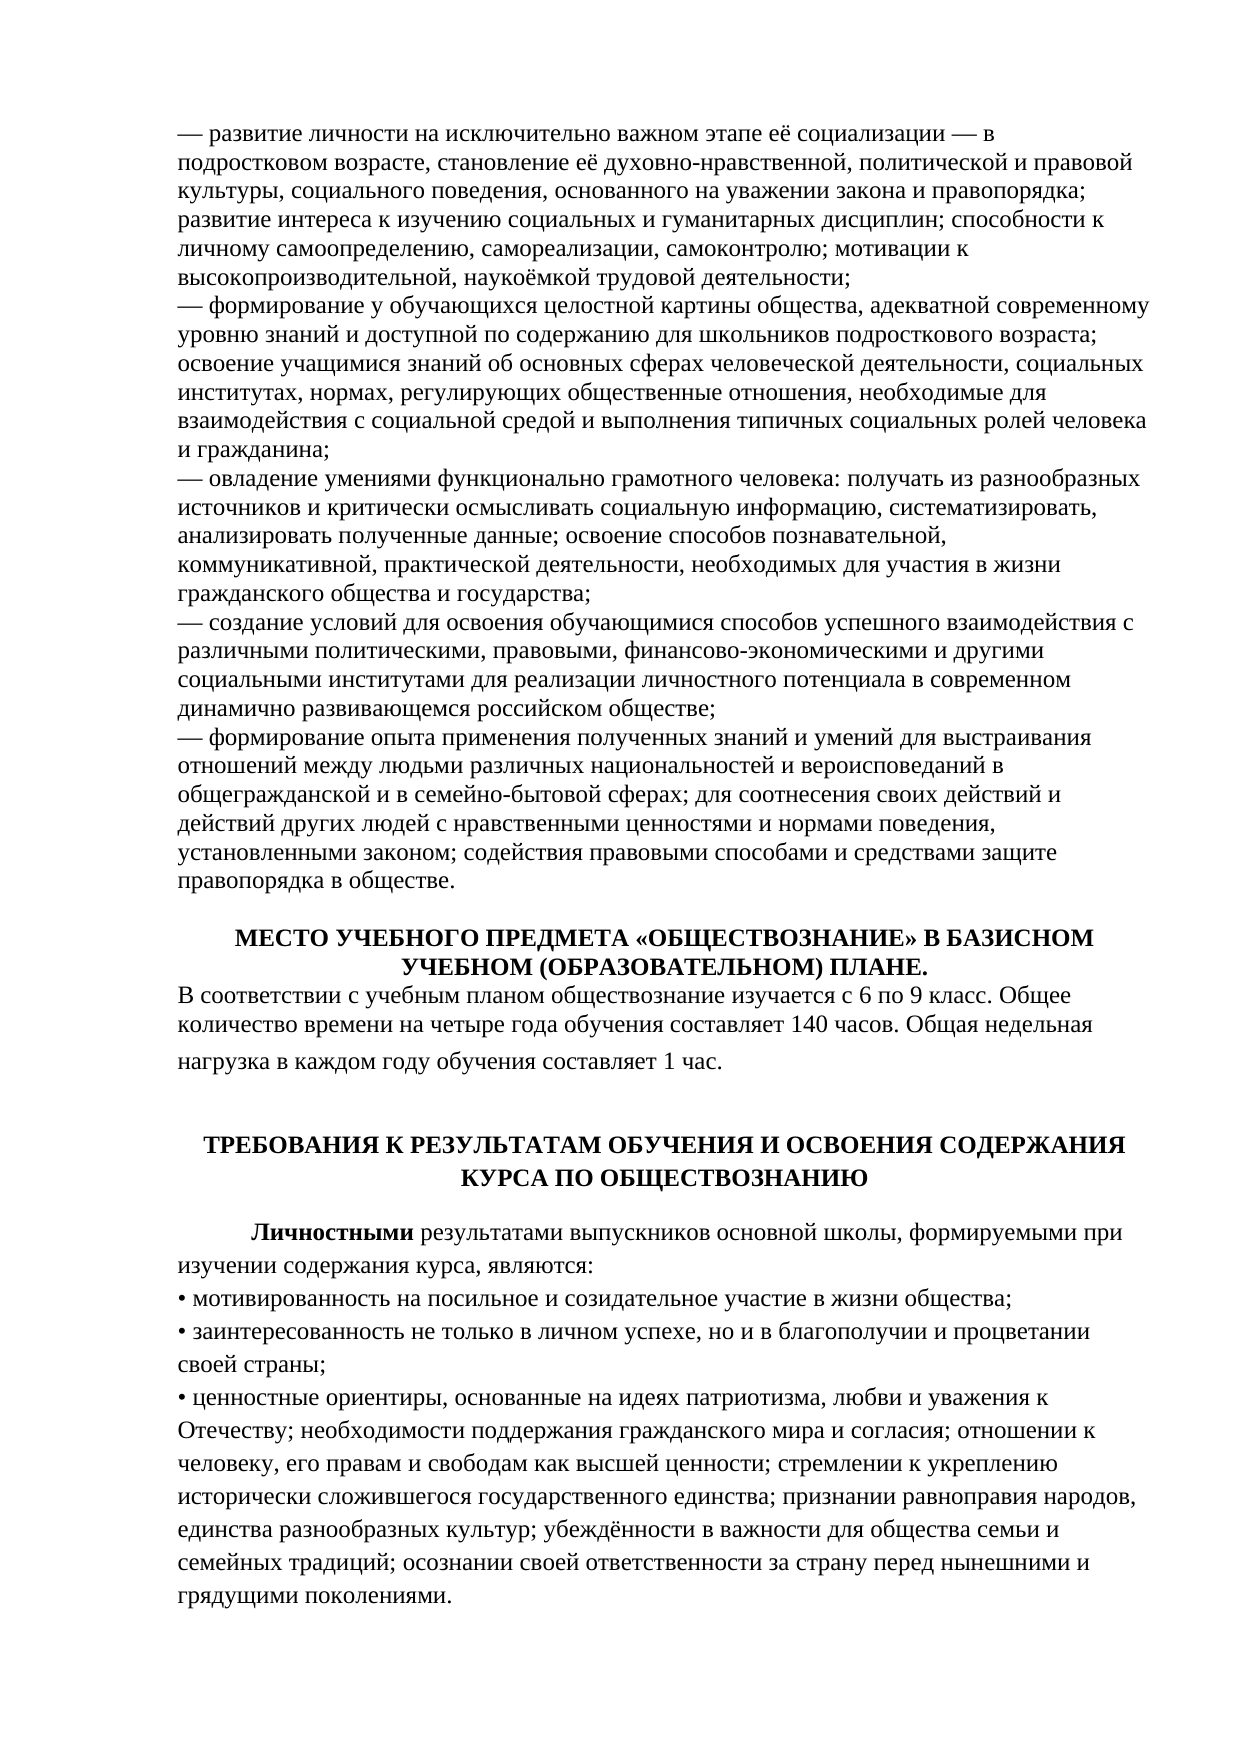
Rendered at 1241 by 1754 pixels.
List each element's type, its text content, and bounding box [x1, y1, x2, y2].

text — развитие личности на исключительно важном этапе её социализации — в подростковом возрасте, становление её духовно-нравственной, политической и правовой культуры, социального поведения, основанного на уважении закона и правопорядка; развитие интереса к изучению социальных и гуманитарных дисциплин; способности к личному самоопределению, самореализации, самоконтролю; мотивации к высокопроизводительной, наукоёмкой трудовой деятельности; [177, 118, 1152, 291]
text В соответствии с учебным планом обществознание изучается с 6 по 9 класс. Общее количество времени на четыре года обучения составляет 140 часов. Общая недельная нагрузка в каждом году обучения составляет 1 час. [177, 981, 1152, 1076]
text — овладение умениями функционально грамотного человека: получать из разнообразных источников и критически осмысливать социальную информацию, систематизировать, анализировать полученные данные; освоение способов познавательной, коммуникативной, практической деятельности, необходимых для участия в жизни гражданского общества и государства; [177, 463, 1152, 607]
text • заинтересованность не только в личном успехе, но и в благополучии и процветании своей страны; [177, 1316, 1152, 1378]
text — создание условий для освоения обучающимися способов успешного взаимодействия с различными политическими, правовыми, финансово-экономическими и другими социальными институтами для реализации личностного потенциала в современном динамично развивающемся российском обществе; [177, 607, 1152, 722]
text Место учебного предмета «Обществознание» в базисном учебном (образовательном) плане. [177, 923, 1152, 981]
text ТРЕБОВАНИЯ К РЕЗУЛЬТАТАМ ОБУЧЕНИЯ И ОСВОЕНИЯ СОДЕРЖАНИЯ КУРСА ПО ОБЩЕСТВОЗНАНИЮ [177, 1130, 1152, 1192]
text • ценностные ориентиры, основанные на идеях патриотизма, любви и уважения к Отечеству; необходимости поддержания гражданского мира и согласия; отношении к человеку, его правам и свободам как высшей ценности; стремлении к укреплению исторически сложившегося государственного единства; признании равноправия народов, единства разнообразных культур; убеждённости в важности для общества семьи и семейных традиций; осознании своей ответственности за страну перед нынешними и грядущими поколениями. [177, 1382, 1152, 1609]
text Личностными результатами выпускников основной школы, формируемыми при изучении содержания курса, являются: [177, 1217, 1152, 1279]
text • мотивированность на посильное и созидательное участие в жизни общества; [177, 1283, 1152, 1312]
text — формирование опыта применения полученных знаний и умений для выстраивания отношений между людьми различных национальностей и вероисповеданий в общегражданской и в семейно-бытовой сферах; для соотнесения своих действий и действий других людей с нравственными ценностями и нормами поведения, установленными законом; содействия правовыми способами и средствами защите правопорядка в обществе. [177, 722, 1152, 894]
text — формирование у обучающихся целостной картины общества, адекватной современному уровню знаний и доступной по содержанию для школьников подросткового возраста; освоение учащимися знаний об основных сферах человеческой деятельности, социальных институтах, нормах, регулирующих общественные отношения, необходимые для взаимодействия с социальной средой и выполнения типичных социальных ролей человека и гражданина; [177, 291, 1152, 463]
